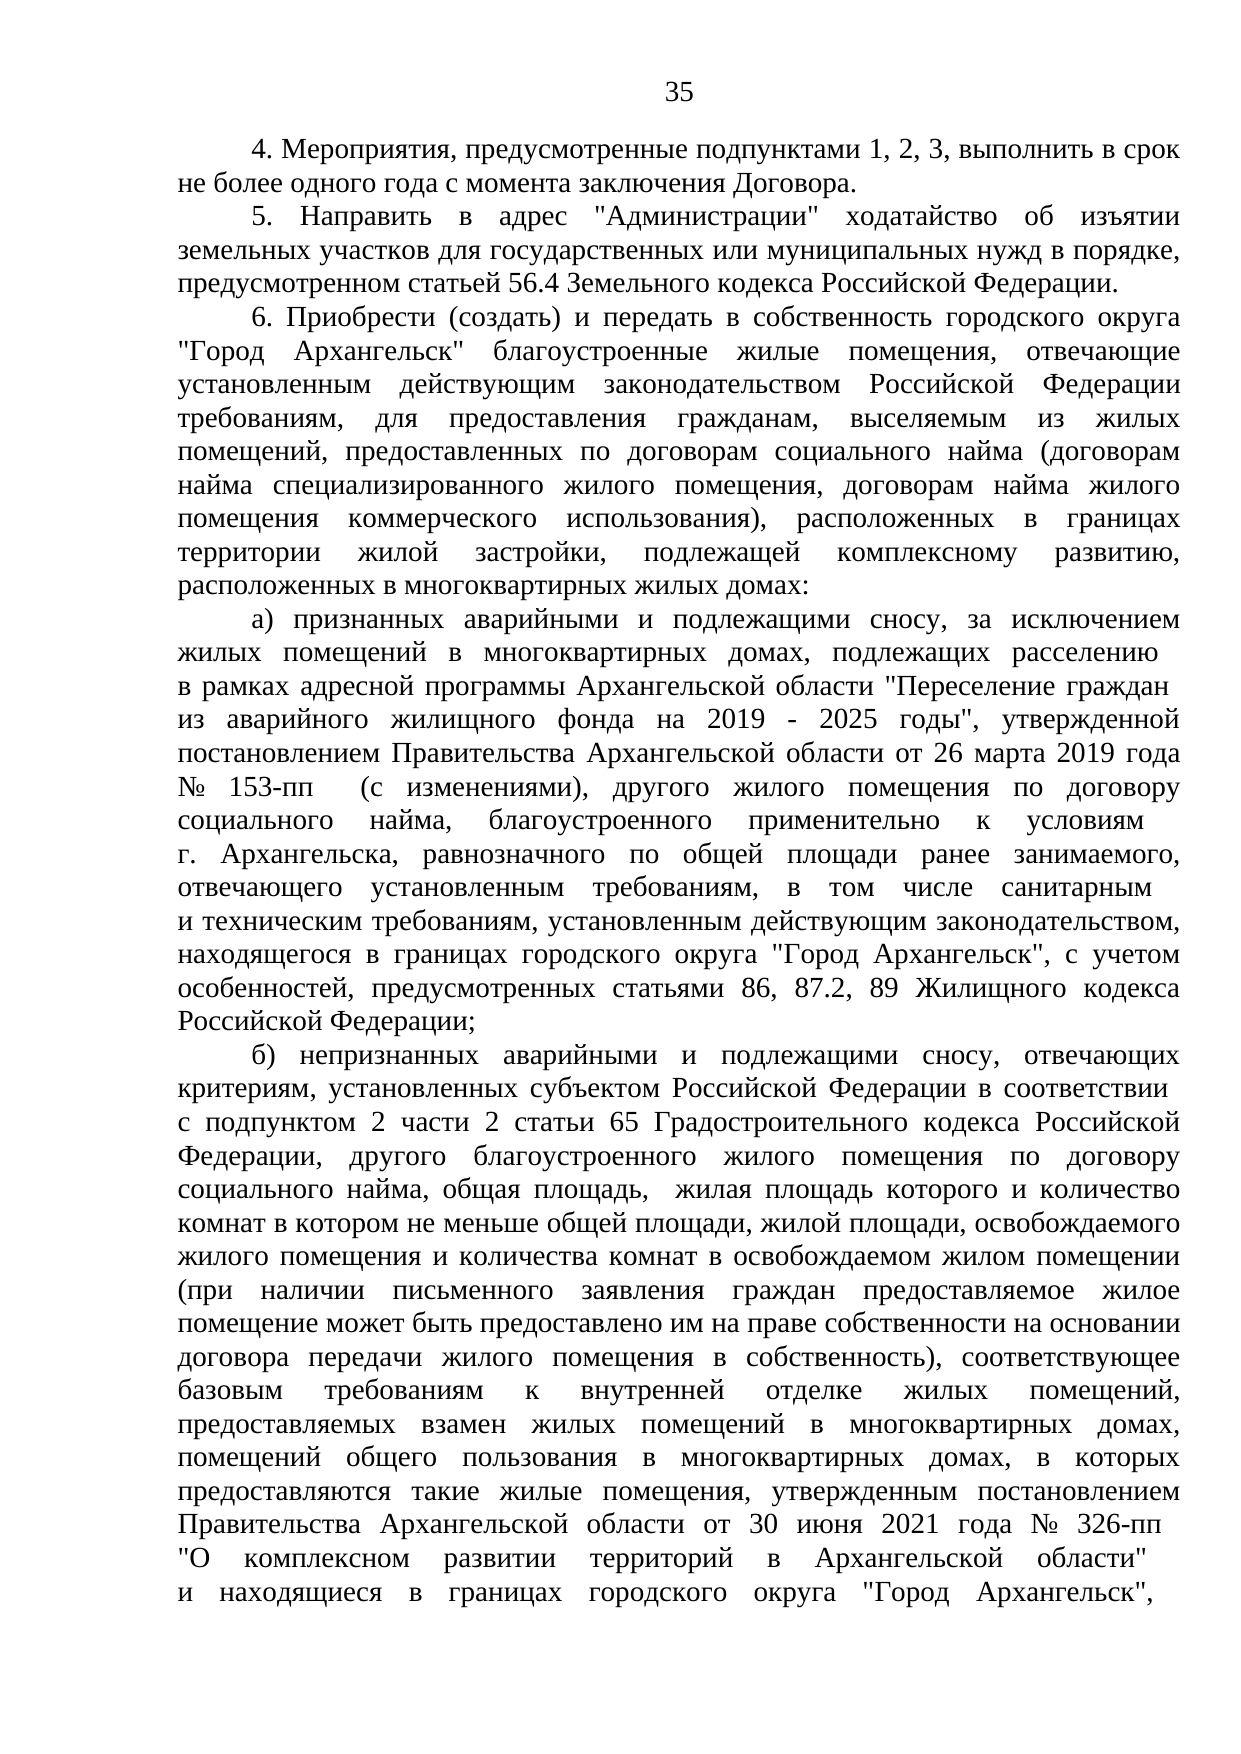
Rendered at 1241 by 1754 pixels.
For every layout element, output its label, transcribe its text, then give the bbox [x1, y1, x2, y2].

text 6. Приобрести (создать) и передать в собственность городского округа "Город Архангельск" благоустроенные жилые помещения, отвечающие установленным действующим законодательством Российской Федерации требованиям, для предоставления гражданам, выселяемым из жилых помещений, предоставленных по договорам социального найма (договорам найма специализированного жилого помещения, договорам найма жилого помещения коммерческого использования), расположенных в границах территории жилой застройки, подлежащей комплексному развитию, расположенных в многоквартирных жилых домах: [177, 299, 1181, 601]
text 5. Направить в адрес "Администрации" ходатайство об изъятии земельных участков для государственных или муниципальных нужд в порядке, предусмотренном статьей 56.4 Земельного кодекса Российской Федерации. [177, 198, 1181, 299]
text а) признанных аварийными и подлежащими сносу, за исключением жилых помещений в многоквартирных домах, подлежащих расселению в рамках адресной программы Архангельской области "Переселение граждан из аварийного жилищного фонда на 2019 - 2025 годы", утвержденной постановлением Правительства Архангельской области от 26 марта 2019 года № 153-пп (с изменениями), другого жилого помещения по договору социального найма, благоустроенного применительно к условиям г. Архангельска, равнозначного по общей площади ранее занимаемого, отвечающего установленным требованиям, в том числе санитарным и техническим требованиям, установленным действующим законодательством, находящегося в границах городского округа "Город Архангельск", с учетом особенностей, предусмотренных статьями 86, 87.2, 89 Жилищного кодекса Российской Федерации; [177, 601, 1181, 1037]
text 4. Мероприятия, предусмотренные подпунктами 1, 2, 3, выполнить в срок не более одного года с момента заключения Договора. [177, 131, 1181, 198]
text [177, 1037, 1181, 1607]
